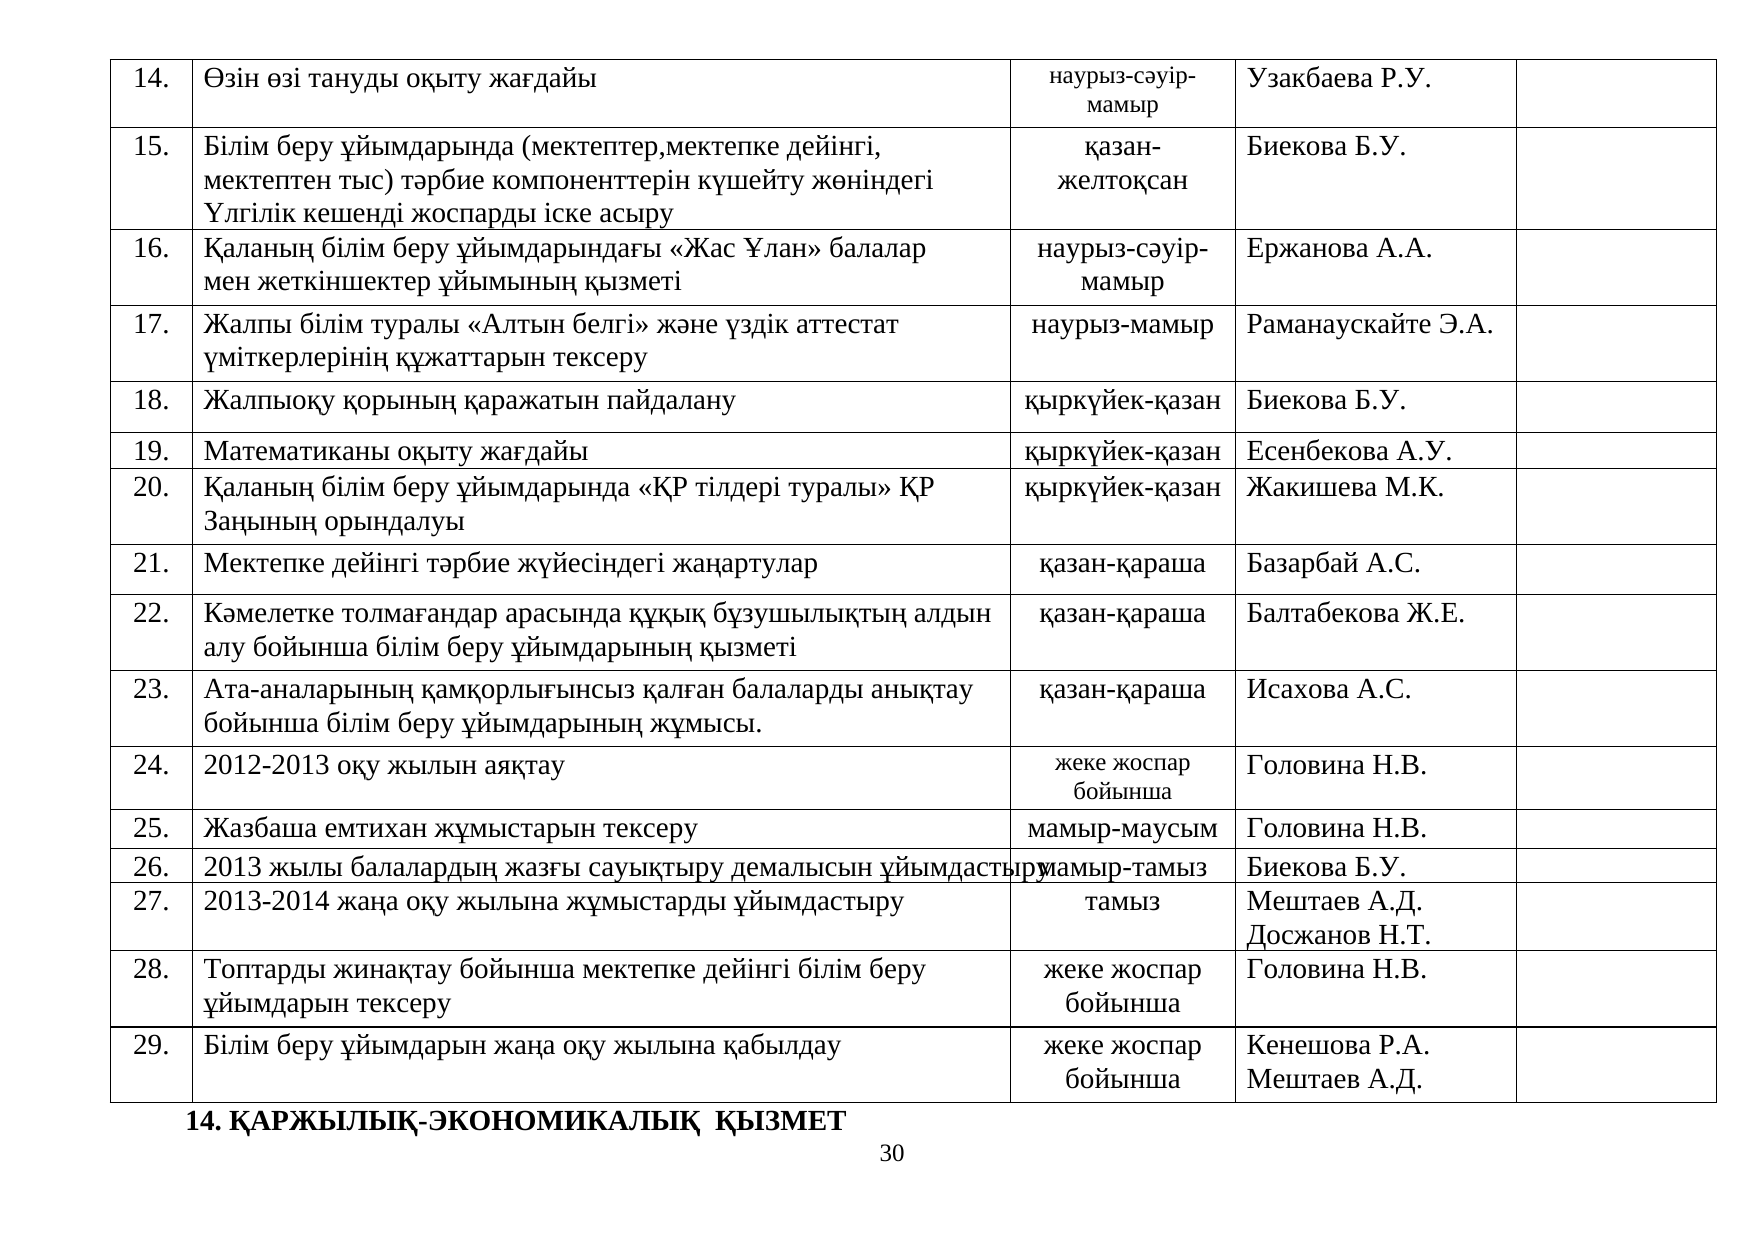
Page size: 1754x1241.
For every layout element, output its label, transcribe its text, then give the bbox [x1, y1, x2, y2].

table_cell Исахова А.С. [1236, 671, 1516, 746]
table_cell Кенешова Р.А. Мештаев А.Д. [1236, 1028, 1516, 1102]
table_cell жеке жоспар бойынша [1011, 1028, 1235, 1102]
table_cell Жакишева М.К. [1236, 469, 1516, 544]
table_cell 15. [111, 128, 192, 229]
table_cell мамыр-тамыз [1011, 849, 1235, 882]
table_cell [1517, 671, 1716, 746]
table_cell [1517, 128, 1716, 229]
table_cell 25. [111, 810, 192, 848]
table_cell 28. [111, 951, 192, 1026]
table_cell Есенбекова А.У. [1236, 433, 1516, 468]
table_cell қазан-қараша [1011, 545, 1235, 594]
table_cell Жазбаша емтихан жұмыстарын тексеру [193, 810, 1010, 848]
table_cell [1517, 883, 1716, 950]
table_cell 19. [111, 433, 192, 468]
table_cell мамыр-маусым [1011, 810, 1235, 848]
table_cell Білім беру ұйымдарында (мектептер,мектепке дейінгі, мектептен тыс) тәрбие компоненттерін күшейту жөніндегі Үлгілік кешенді жоспарды іске асыру [193, 128, 1010, 229]
table_cell 24. [111, 747, 192, 809]
table_cell наурыз-сәуір-мамыр [1011, 230, 1235, 305]
table_cell Головина Н.В. [1236, 810, 1516, 848]
table_cell 16. [111, 230, 192, 305]
table_cell тамыз [1011, 883, 1235, 950]
table_cell Жалпы білім туралы «Алтын белгі» және үздік аттестат үміткерлерінің құжаттарын тексеру [193, 306, 1010, 381]
table_cell Жалпыоқу қорының қаражатын пайдалану [193, 382, 1010, 432]
table_cell [1517, 545, 1716, 594]
text 14. қаржылық-ЭКОНОМИкалық қызмет [185, 1103, 1636, 1137]
table_cell [1517, 747, 1716, 809]
table_cell [1517, 433, 1716, 468]
table_cell 14. [111, 60, 192, 127]
table_cell Қаланың білім беру ұйымдарында «ҚР тілдері туралы» ҚР Заңының орындалуы [193, 469, 1010, 544]
table_cell қазан-қараша [1011, 671, 1235, 746]
table_cell 20. [111, 469, 192, 544]
table_cell Өзін өзі тануды оқыту жағдайы [193, 60, 1010, 127]
table_cell [1517, 469, 1716, 544]
table_cell 21. [111, 545, 192, 594]
table_cell қазан-қараша [1011, 595, 1235, 670]
table_cell [1517, 382, 1716, 432]
table_cell [1517, 849, 1716, 882]
table_cell [1517, 595, 1716, 670]
table_cell Биекова Б.У. [1236, 849, 1516, 882]
table_cell Головина Н.В. [1236, 951, 1516, 1026]
table_cell [1517, 951, 1716, 1026]
table_cell 2013-2014 жаңа оқу жылына жұмыстарды ұйымдастыру [193, 883, 1010, 950]
table_cell 27. [111, 883, 192, 950]
table_cell Қаланың білім беру ұйымдарындағы «Жас Ұлан» балалар мен жеткіншектер ұйымының қызметі [193, 230, 1010, 305]
table_cell [1517, 810, 1716, 848]
table_cell Раманаускайте Э.А. [1236, 306, 1516, 381]
table_cell 2013 жылы балалардың жазғы сауықтыру демалысын ұйымдастыру [193, 849, 1010, 882]
table_cell Топтарды жинақтау бойынша мектепке дейінгі білім беру ұйымдарын тексеру [193, 951, 1010, 1026]
table_cell қыркүйек-қазан [1011, 433, 1235, 468]
table_cell Білім беру ұйымдарын жаңа оқу жылына қабылдау [193, 1028, 1010, 1102]
table_cell Балтабекова Ж.Е. [1236, 595, 1516, 670]
table_cell наурыз-сәуір-мамыр [1011, 60, 1235, 127]
table_cell Биекова Б.У. [1236, 128, 1516, 229]
table_cell жеке жоспар бойынша [1011, 951, 1235, 1026]
table_cell Ата-аналарының қамқорлығынсыз қалған балаларды анықтау бойынша білім беру ұйымдарының жұмысы. [193, 671, 1010, 746]
table_cell [1517, 306, 1716, 381]
table_cell жеке жоспар бойынша [1011, 747, 1235, 809]
table_cell Базарбай А.С. [1236, 545, 1516, 594]
table_cell [1517, 230, 1716, 305]
table_cell қыркүйек-қазан [1011, 469, 1235, 544]
table_cell 18. [111, 382, 192, 432]
table_cell Мештаев А.Д. Досжанов Н.Т. [1236, 883, 1516, 950]
table_cell қыркүйек-қазан [1011, 382, 1235, 432]
table_cell Биекова Б.У. [1236, 382, 1516, 432]
table_cell Математиканы оқыту жағдайы [193, 433, 1010, 468]
table_cell Ержанова А.А. [1236, 230, 1516, 305]
table_cell Кәмелетке толмағандар арасында құқық бұзушылықтың алдын алу бойынша білім беру ұйымдарының қызметі [193, 595, 1010, 670]
table_cell 29. [111, 1028, 192, 1102]
table_cell Головина Н.В. [1236, 747, 1516, 809]
table_cell 17. [111, 306, 192, 381]
table_cell Узакбаева Р.У. [1236, 60, 1516, 127]
table_cell Мектепке дейінгі тәрбие жүйесіндегі жаңартулар [193, 545, 1010, 594]
table_cell наурыз-мамыр [1011, 306, 1235, 381]
table_cell қазан-желтоқсан [1011, 128, 1235, 229]
table_cell [1517, 60, 1716, 127]
table_cell 23. [111, 671, 192, 746]
table_cell [1517, 1028, 1716, 1102]
table_cell 22. [111, 595, 192, 670]
table_cell 2012-2013 оқу жылын аяқтау [193, 747, 1010, 809]
table_cell 26. [111, 849, 192, 882]
